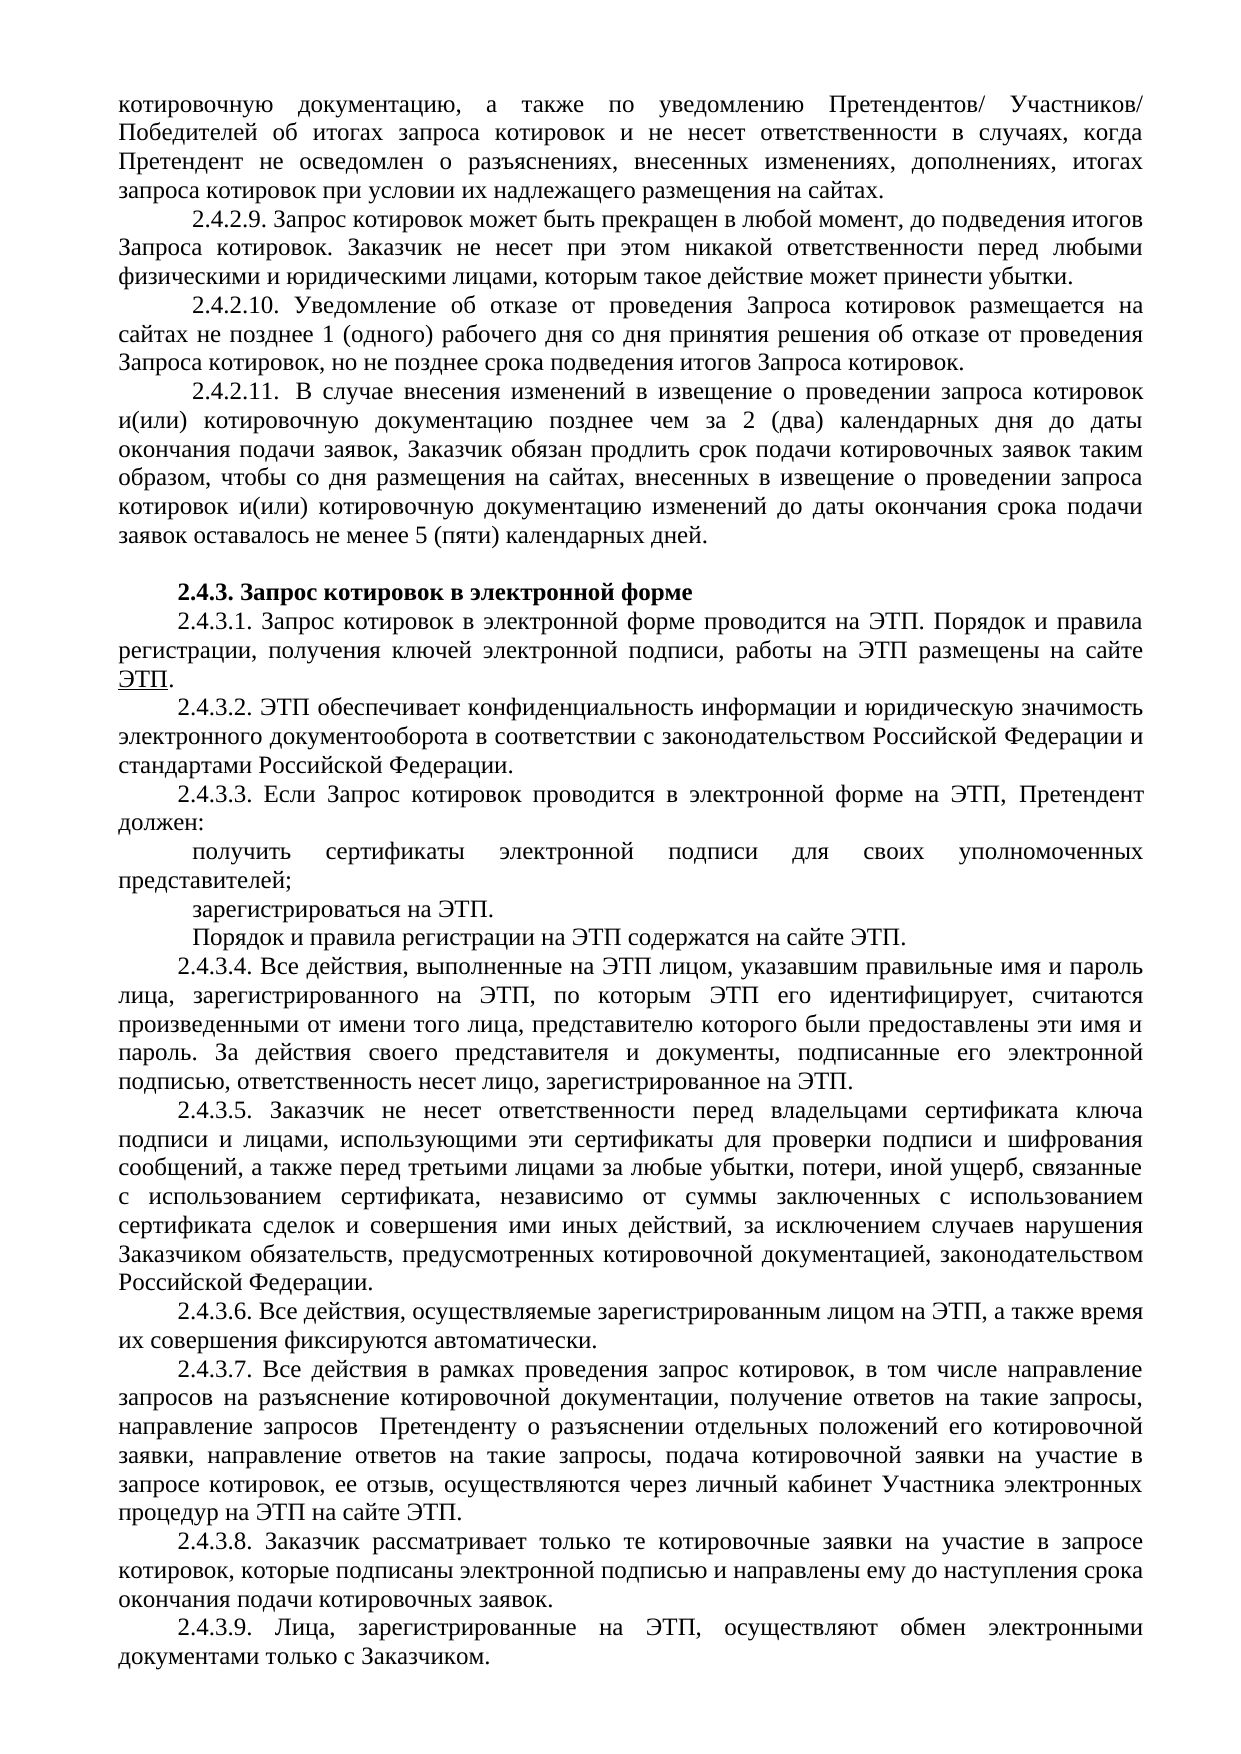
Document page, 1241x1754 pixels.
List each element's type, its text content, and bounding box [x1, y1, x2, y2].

text 2.4.2.10. Уведомление об отказе от проведения Запроса котировок размещается на сайтах не позднее 1 (одного) рабочего дня со дня принятия решения об отказе от проведения Запроса котировок, но не позднее срока подведения итогов Запроса котировок. [118, 290, 1144, 376]
text 2.4.3.9. Лица, зарегистрированные на ЭТП, осуществляют обмен электронными документами только с Заказчиком. [118, 1612, 1144, 1670]
text 2.4.3.4. Все действия, выполненные на ЭТП лицом, указавшим правильные имя и пароль лица, зарегистрированного на ЭТП, по которым ЭТП его идентифицирует, считаются произведенными от имени того лица, представителю которого были предоставлены эти имя и пароль. За действия своего представителя и документы, подписанные его электронной подписью, ответственность несет лицо, зарегистрированное на ЭТП. [118, 951, 1144, 1095]
text 2.4.3.7. Все действия в рамках проведения запрос котировок, в том числе направление запросов на разъяснение котировочной документации, получение ответов на такие запросы, направление запросов Претенденту о разъяснении отдельных положений его котировочной заявки, направление ответов на такие запросы, подача котировочной заявки на участие в запросе котировок, ее отзыв, осуществляются через личный кабинет Участника электронных процедур на ЭТП на сайте ЭТП. [118, 1354, 1144, 1526]
text 2.4.3.5. Заказчик не несет ответственности перед владельцами сертификата ключа подписи и лицами, использующими эти сертификаты для проверки подписи и шифрования сообщений, а также перед третьими лицами за любые убытки, потери, иной ущерб, связанные с использованием сертификата, независимо от суммы заключенных с использованием сертификата сделок и совершения ими иных действий, за исключением случаев нарушения Заказчиком обязательств, предусмотренных котировочной документацией, законодательством Российской Федерации. [118, 1095, 1144, 1296]
text 2.4.2.9. Запрос котировок может быть прекращен в любой момент, до подведения итогов Запроса котировок. Заказчик не несет при этом никакой ответственности перед любыми физическими и юридическими лицами, которым такое действие может принести убытки. [118, 204, 1144, 290]
text 2.4.2.11. В случае внесения изменений в извещение о проведении запроса котировок и(или) котировочную документацию позднее чем за 2 (два) календарных дня до даты окончания подачи заявок, Заказчик обязан продлить срок подачи котировочных заявок таким образом, чтобы со дня размещения на сайтах, внесенных в извещение о проведении запроса котировок и(или) котировочную документацию изменений до даты окончания срока подачи заявок оставалось не менее 5 (пяти) календарных дней. [118, 376, 1144, 549]
text 2.4.3.8. Заказчик рассматривает только те котировочные заявки на участие в запросе котировок, которые подписаны электронной подписью и направлены ему до наступления срока окончания подачи котировочных заявок. [118, 1526, 1144, 1612]
text 2.4.3.1. Запрос котировок в электронной форме проводится на ЭТП. Порядок и правила регистрации, получения ключей электронной подписи, работы на ЭТП размещены на сайте ЭТП. [118, 606, 1144, 692]
text зарегистрироваться на ЭТП. [118, 894, 1144, 922]
text 2.4.3.3. Если Запрос котировок проводится в электронной форме на ЭТП, Претендент должен: [118, 779, 1144, 836]
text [118, 89, 1144, 204]
subtitle 2.4.3. Запрос котировок в электронной форме [177, 577, 1144, 606]
text получить сертификаты электронной подписи для своих уполномоченных представителей; [118, 836, 1144, 894]
text 2.4.3.2. ЭТП обеспечивает конфиденциальность информации и юридическую значимость электронного документооборота в соответствии с законодательством Российской Федерации и стандартами Российской Федерации. [118, 692, 1144, 779]
text 2.4.3.6. Все действия, осуществляемые зарегистрированным лицом на ЭТП, а также время их совершения фиксируются автоматически. [118, 1296, 1144, 1354]
text Порядок и правила регистрации на ЭТП содержатся на сайте ЭТП. [118, 922, 1144, 951]
